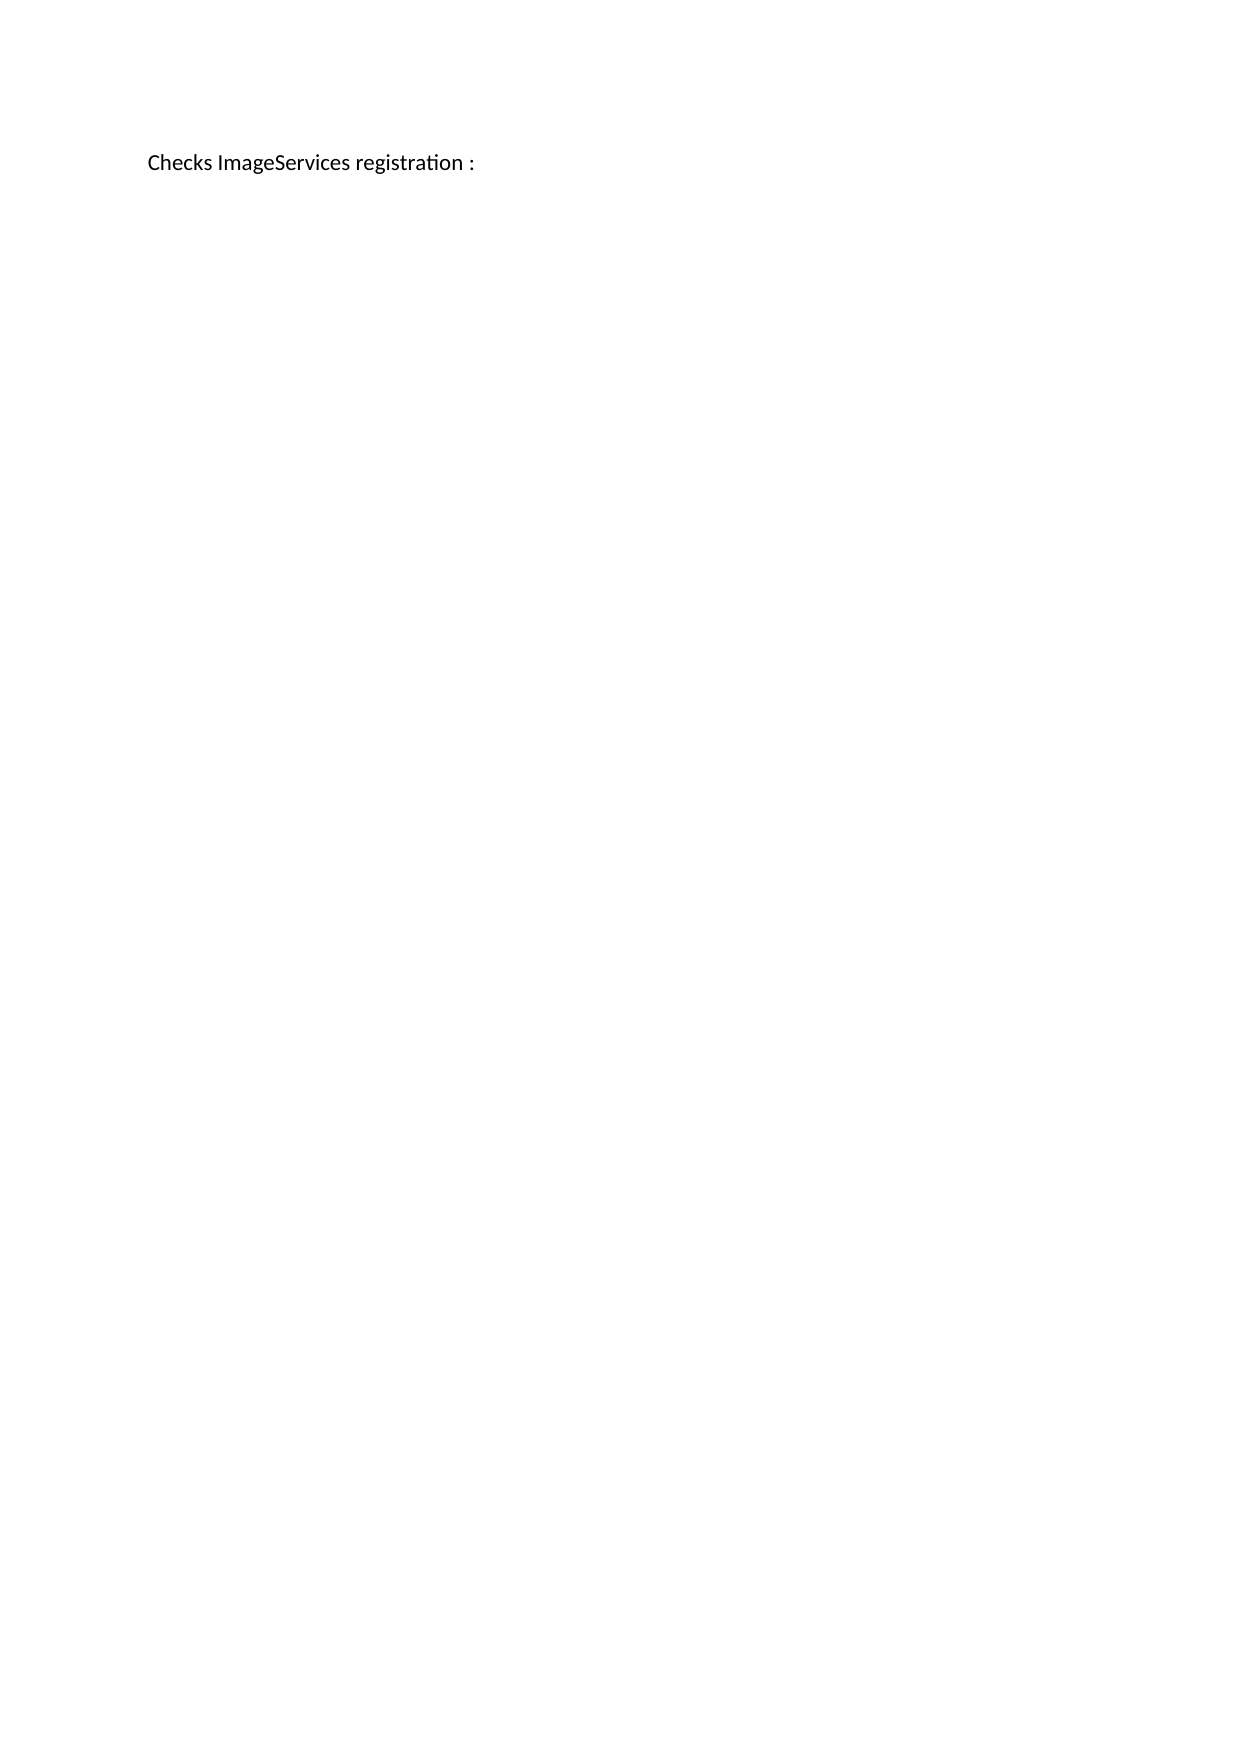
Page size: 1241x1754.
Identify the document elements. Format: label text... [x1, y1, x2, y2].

text Checks ImageServices registration : [148, 148, 1093, 176]
